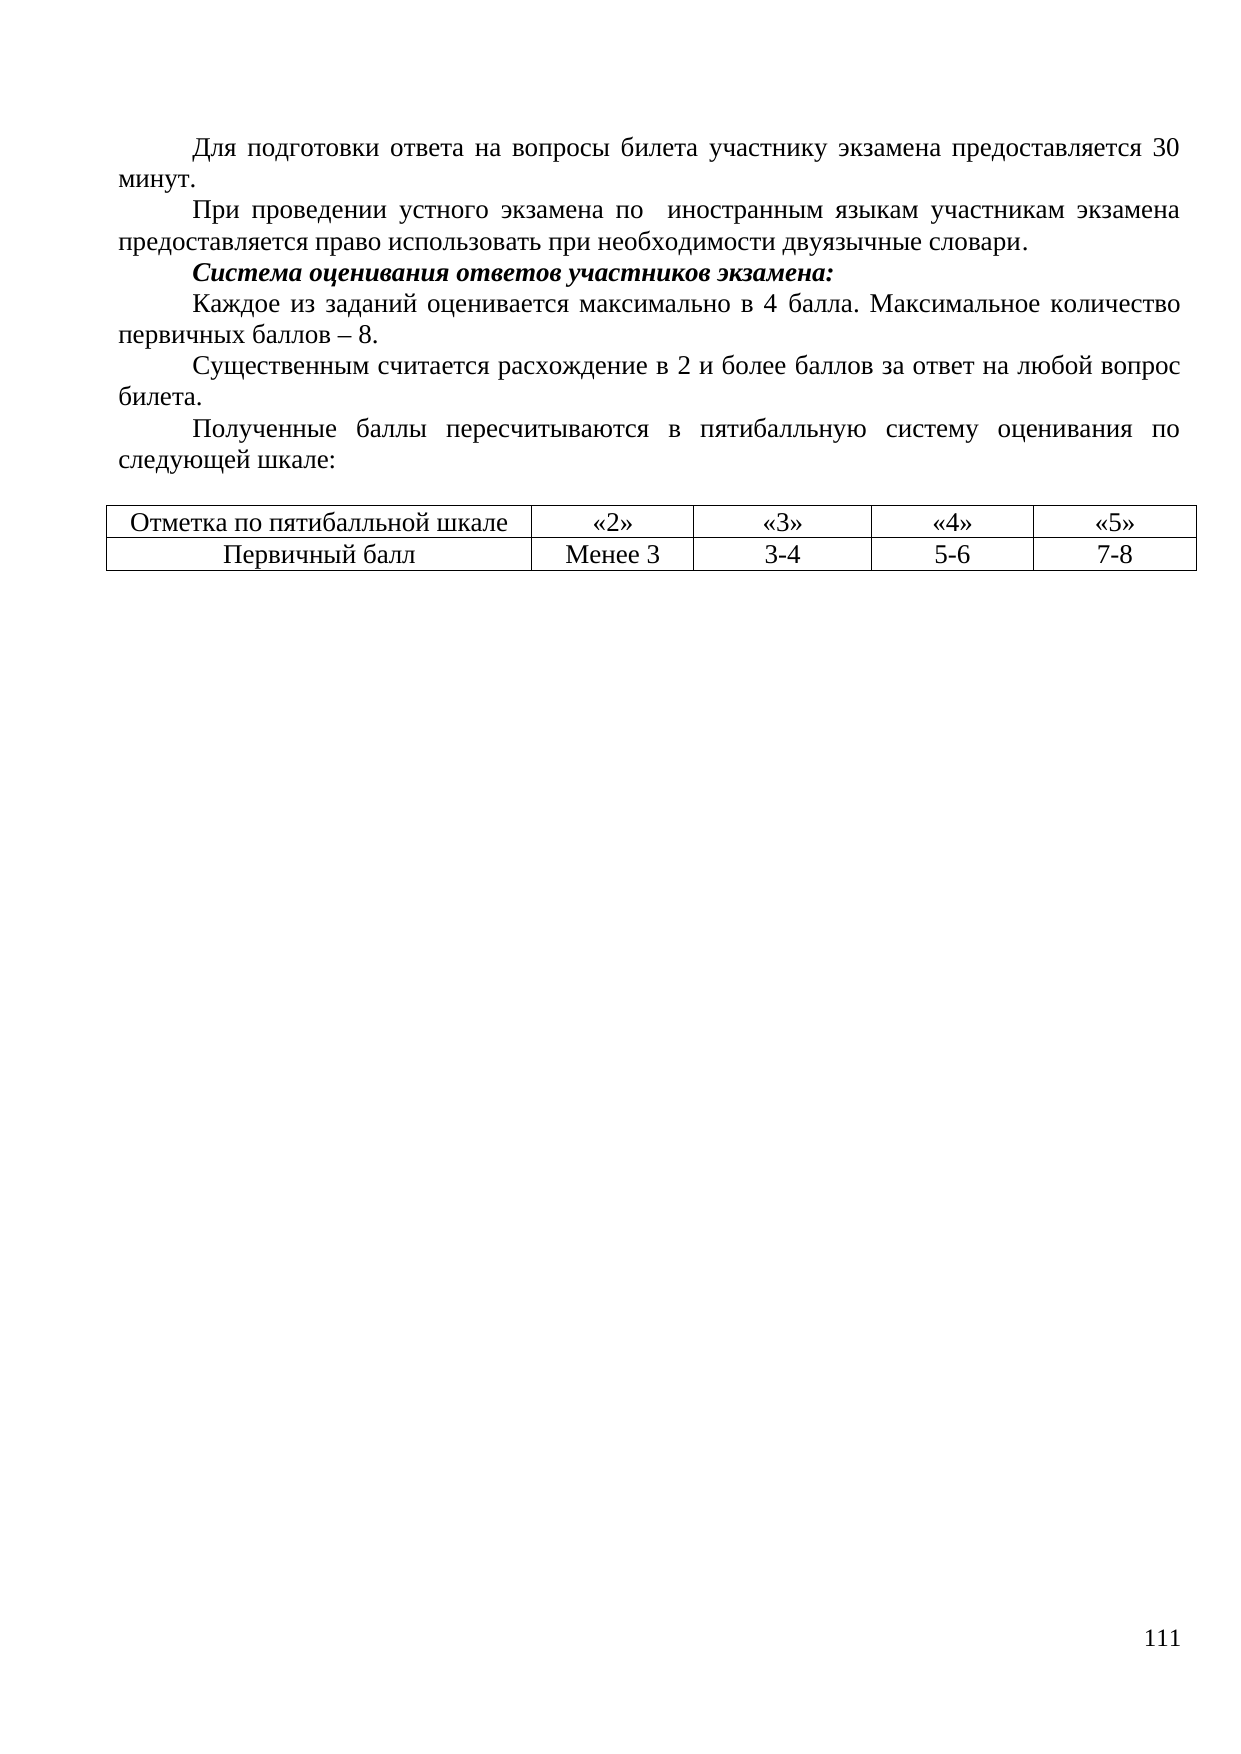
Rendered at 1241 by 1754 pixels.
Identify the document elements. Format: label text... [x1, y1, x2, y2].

text Система оценивания ответов участников экзамена: [118, 256, 1181, 287]
text Каждое из заданий оценивается максимально в 4 балла. Максимальное количество первичных баллов – 8. [118, 287, 1181, 349]
table_cell Менее 3 [532, 538, 693, 569]
text Полученные баллы пересчитываются в пятибалльную систему оценивания по следующей шкале: [118, 412, 1181, 474]
table_header Отметка по пятибалльной шкале [107, 506, 531, 537]
table_cell 3-4 [694, 538, 871, 569]
text При проведении устного экзамена по иностранным языкам участникам экзамена предоставляется право использовать при необходимости двуязычные словари. [118, 194, 1181, 256]
table_header «2» [532, 506, 693, 537]
text Существенным считается расхождение в 2 и более баллов за ответ на любой вопрос билета. [118, 349, 1181, 412]
table_header «3» [694, 506, 871, 537]
text Для подготовки ответа на вопросы билета участнику экзамена предоставляется 30 минут. [118, 131, 1181, 194]
table_cell 5-6 [872, 538, 1033, 569]
table_cell Первичный балл [107, 538, 531, 569]
table_header «5» [1034, 506, 1196, 537]
table_header «4» [872, 506, 1033, 537]
table_cell 7-8 [1034, 538, 1196, 569]
